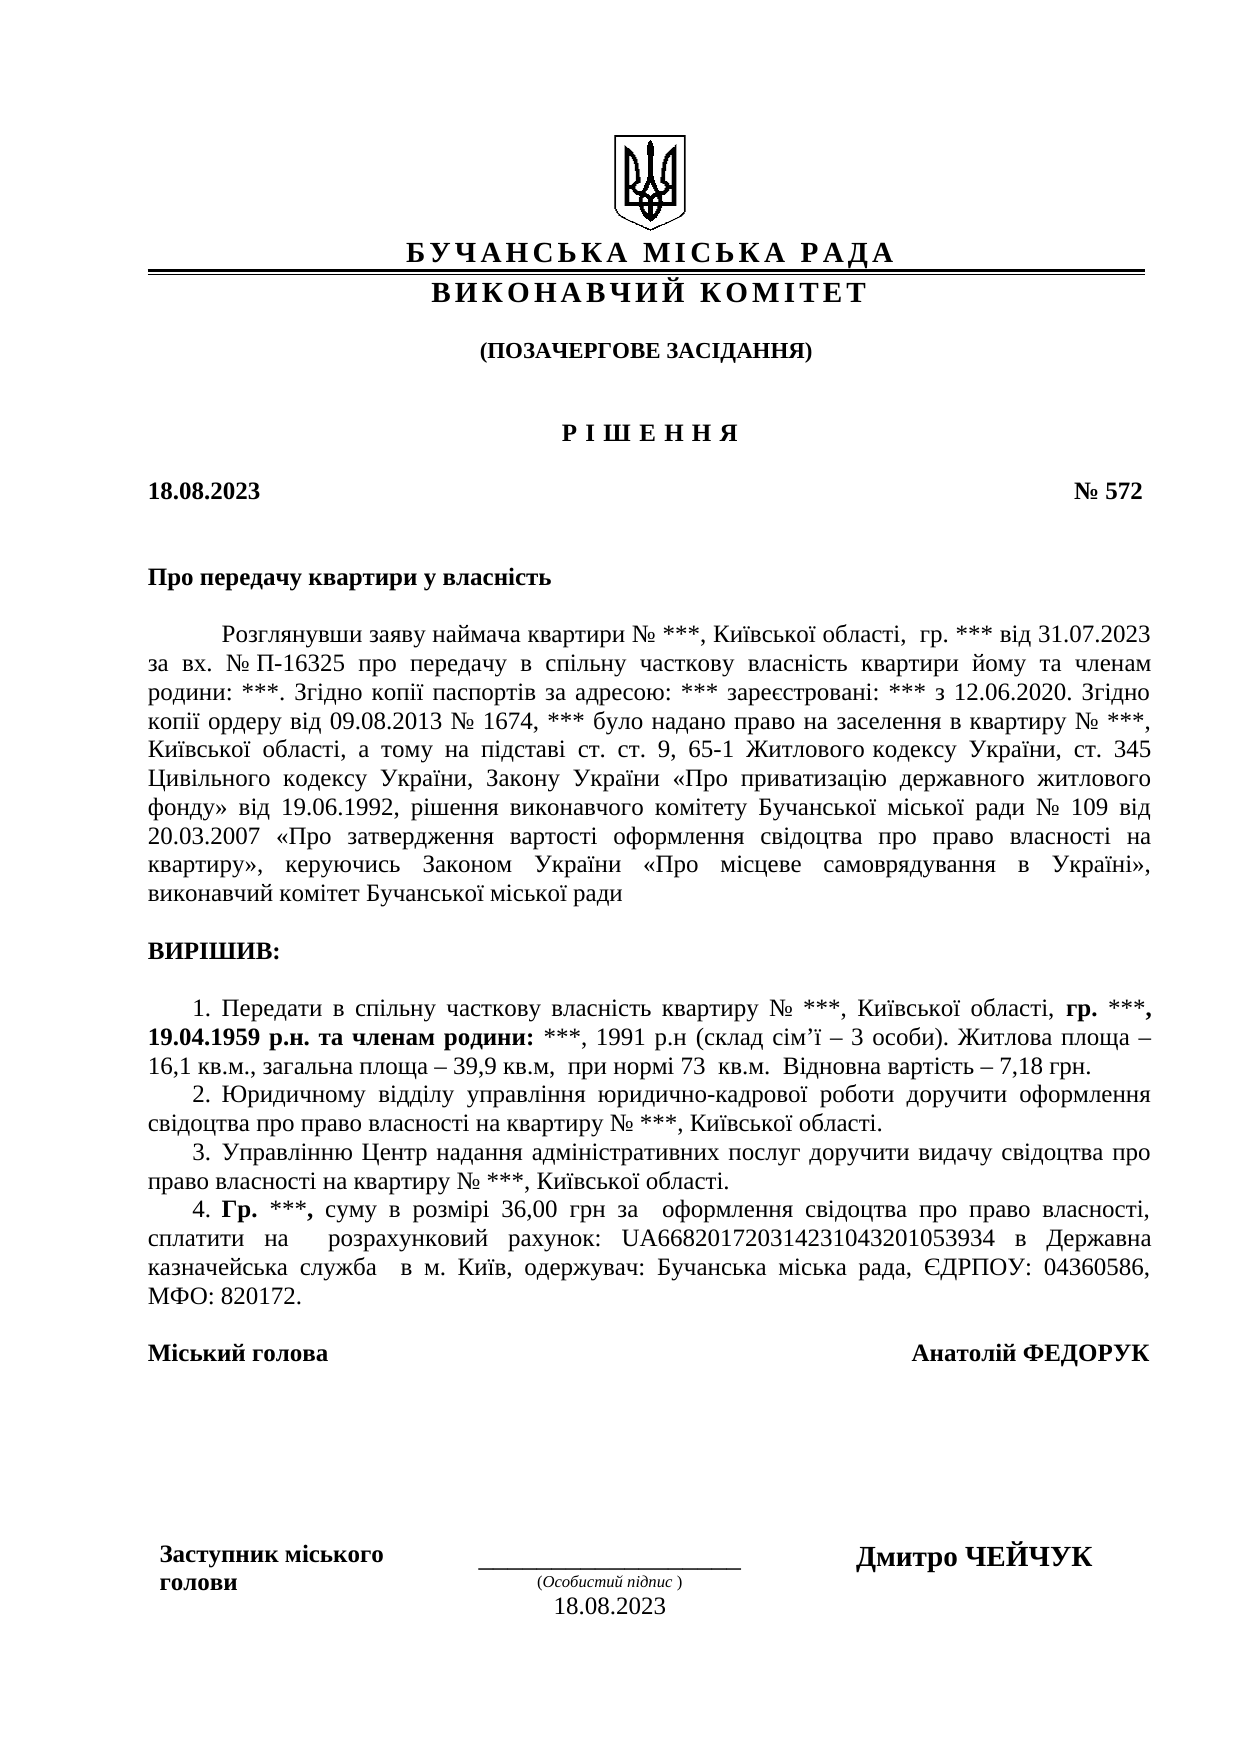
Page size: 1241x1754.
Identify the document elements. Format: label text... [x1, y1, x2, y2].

list Управлінню Центр надання адміністративних послуг доручити видачу свідоцтва про право власності на квартиру № ***, Київської області. [148, 1137, 1152, 1194]
list Гр. ***, суму в розмірі 36,00 грн за оформлення свідоцтва про право власності, сплатити на розрахунковий рахунок: UA668201720314231043201053934 в Державна казначейська служба в м. Київ, одержувач: Бучанська міська рада, ЄДРПОУ: 04360586, МФО: 820172. [148, 1194, 1152, 1309]
text ВИРІШИВ: [148, 936, 1152, 964]
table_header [148, 1539, 447, 1665]
list Передати в спільну часткову власність квартиру № ***, Київської області, гр. ***, 19.04.1959 р.н. та членам родини: ***, 1991 р.н (склад сім’ї – 3 особи). Житлова площа – 16,1 кв.м., загальна площа – 39,9 кв.м, при нормі 73 кв.м. Відновна вартість – 7,18 грн. [148, 993, 1152, 1079]
text РІШЕННЯ [148, 418, 1152, 447]
list Юридичному відділу управління юридично-кадрової роботи доручити оформлення свідоцтва про право власності на квартиру № ***, Київської області. [148, 1079, 1152, 1137]
text Міський голова Анатолій ФЕДОРУК [148, 1338, 1152, 1367]
table_header Дмитро ЧЕЙЧУК [772, 1539, 1151, 1665]
text 18.08.2023 № 572 [148, 476, 1152, 504]
text Про передачу квартири у власність [148, 562, 1152, 591]
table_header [447, 1539, 772, 1665]
text БУЧАНСЬКА МІСЬКА РАДА [148, 235, 1152, 269]
text Розглянувши заяву наймача квартири № ***, Київської області, гр. *** від 31.07.2023 за вх. № П-16325 про передачу в спільну часткову власність квартири йому та членам родини: ***. Згідно копії паспортів за адресою: *** зареєстровані: *** з 12.06.2020. Згідно копії ордеру від 09.08.2013 № 1674, *** було надано право на заселення в квартиру № ***, Київської області, а тому на підставі ст. ст. 9, 65-1 Житлового кодексу України, ст. 345 Цивільного кодексу України, Закону України «Про приватизацію державного житлового фонду» від 19.06.1992, рішення виконавчого комітету Бучанської міської ради № 109 від 20.03.2007 «Про затвердження вартості оформлення свідоцтва про право власності на квартиру», керуючись Законом України «Про місцеве самоврядування в Україні», виконавчий комітет Бучанської міської ради [148, 619, 1152, 907]
table_header ВИКОНАВЧИЙ КОМІТЕТ (ПОЗАЧЕРГОВЕ ЗАСІДАННЯ) [148, 275, 1144, 389]
